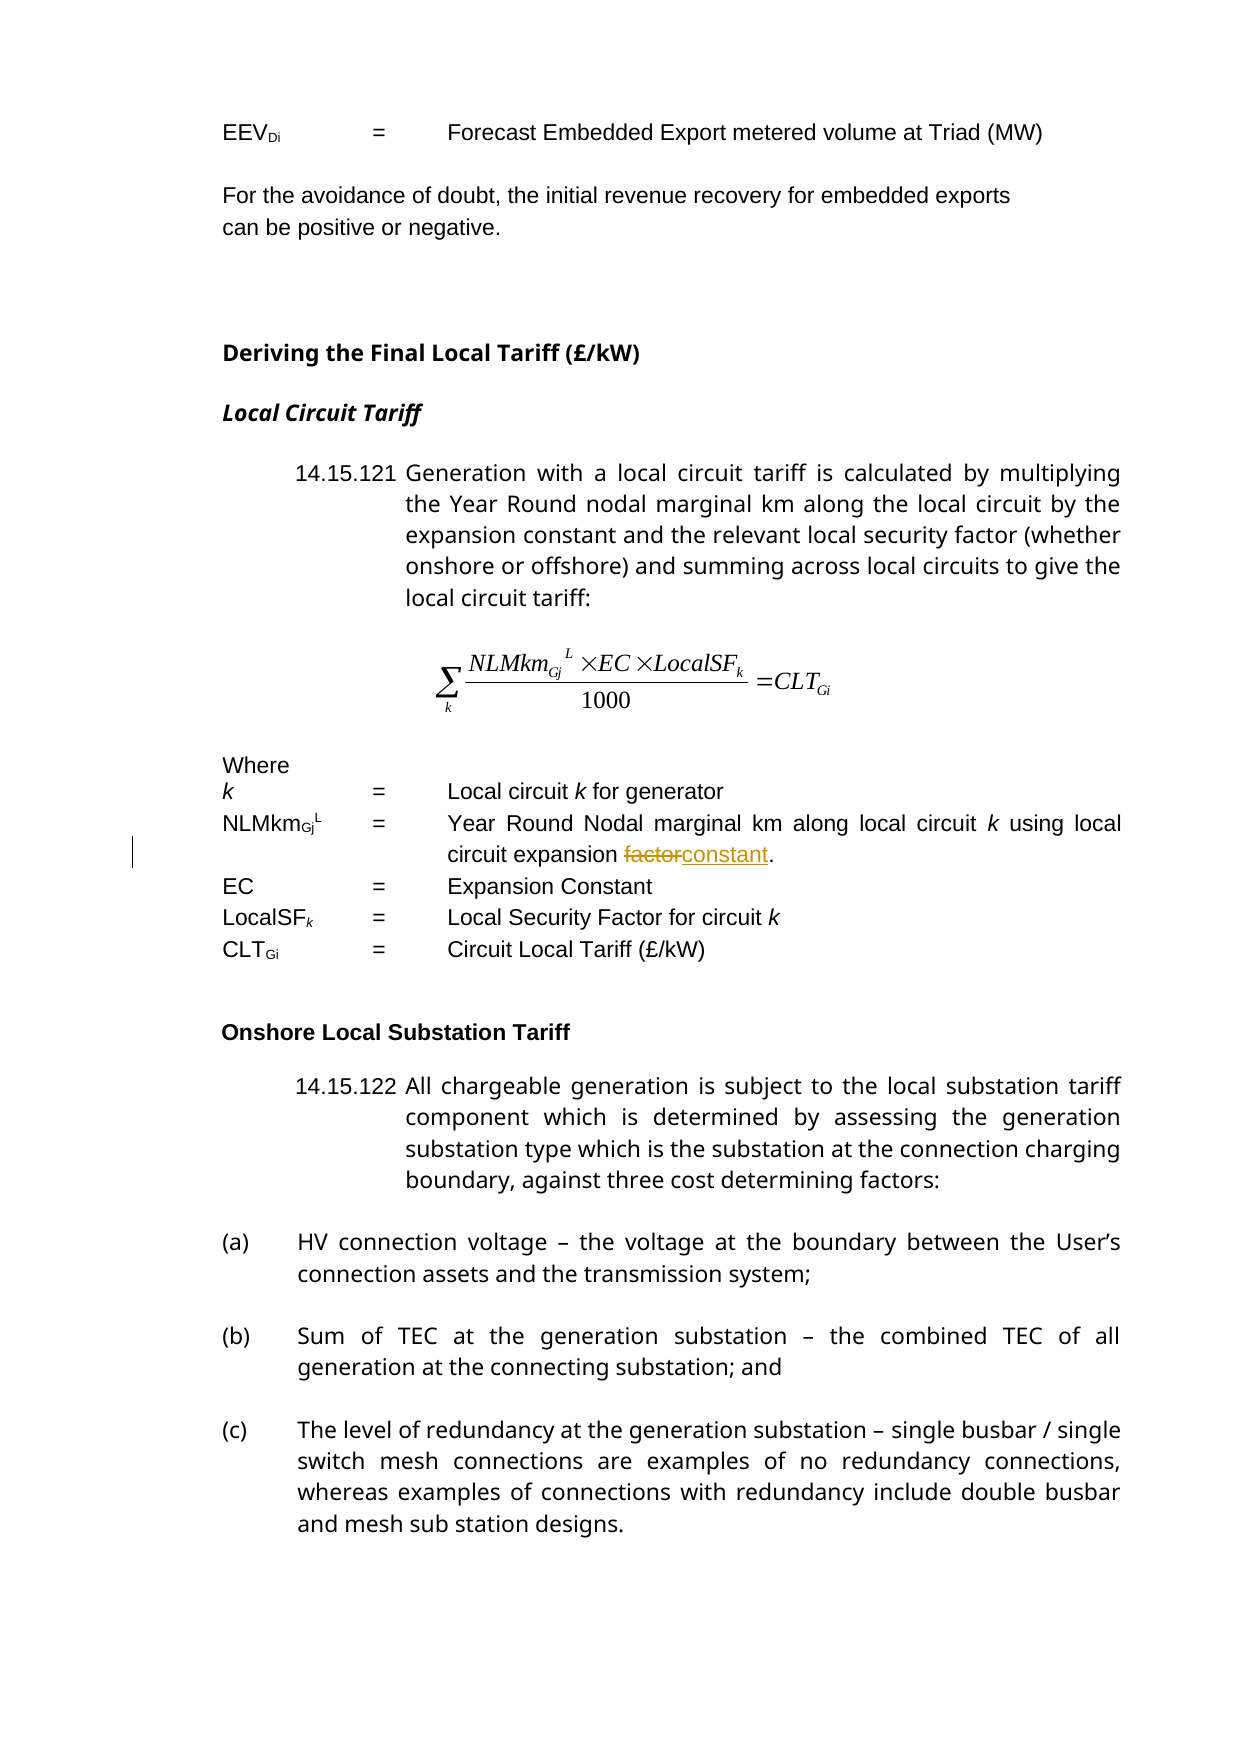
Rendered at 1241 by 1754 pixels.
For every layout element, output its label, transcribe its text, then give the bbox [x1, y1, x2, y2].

text (c) The level of redundancy at the generation substation – single busbar / single switch mesh connections are examples of no redundancy connections, whereas examples of connections with redundancy include double busbar and mesh sub station designs. [222, 1414, 1121, 1539]
text can be positive or negative. [147, 213, 1121, 240]
text (a) HV connection voltage – the voltage at the boundary between the User’s connection assets and the transmission system; [222, 1226, 1121, 1289]
subtitle Deriving the Final Local Tariff (£/kW) [222, 337, 1121, 368]
subtitle Local Circuit Tariff [222, 397, 1121, 428]
text NLMkmGjL = Year Round Nodal marginal km along local circuit k using local circuit expansion . [147, 809, 1121, 867]
subtitle Onshore Local Substation Tariff [221, 1019, 1121, 1045]
list Generation with a local circuit tariff is calculated by multiplying the Year Round nodal marginal km along the local circuit by the expansion constant and the relevant local security factor (whether onshore or offshore) and summing across local circuits to give the local circuit tariff: [295, 457, 1121, 613]
text k = Local circuit k for generator [147, 778, 1121, 804]
text (b) Sum of TEC at the generation substation – the combined TEC of all generation at the connecting substation; and [222, 1320, 1121, 1383]
text EC = Expansion Constant [147, 873, 1121, 899]
text Where [147, 752, 1121, 778]
text LocalSFk = Local Security Factor for circuit k [147, 904, 1121, 931]
text EEVDi = Forecast Embedded Export metered volume at Triad (MW) [147, 119, 1121, 145]
list All chargeable generation is subject to the local substation tariff component which is determined by assessing the generation substation type which is the substation at the connection charging boundary, against three cost determining factors: [295, 1070, 1121, 1195]
text CLTGi = Circuit Local Tariff (£/kW) [147, 936, 1121, 962]
text For the avoidance of doubt, the initial revenue recovery for embedded exports [147, 182, 1121, 208]
